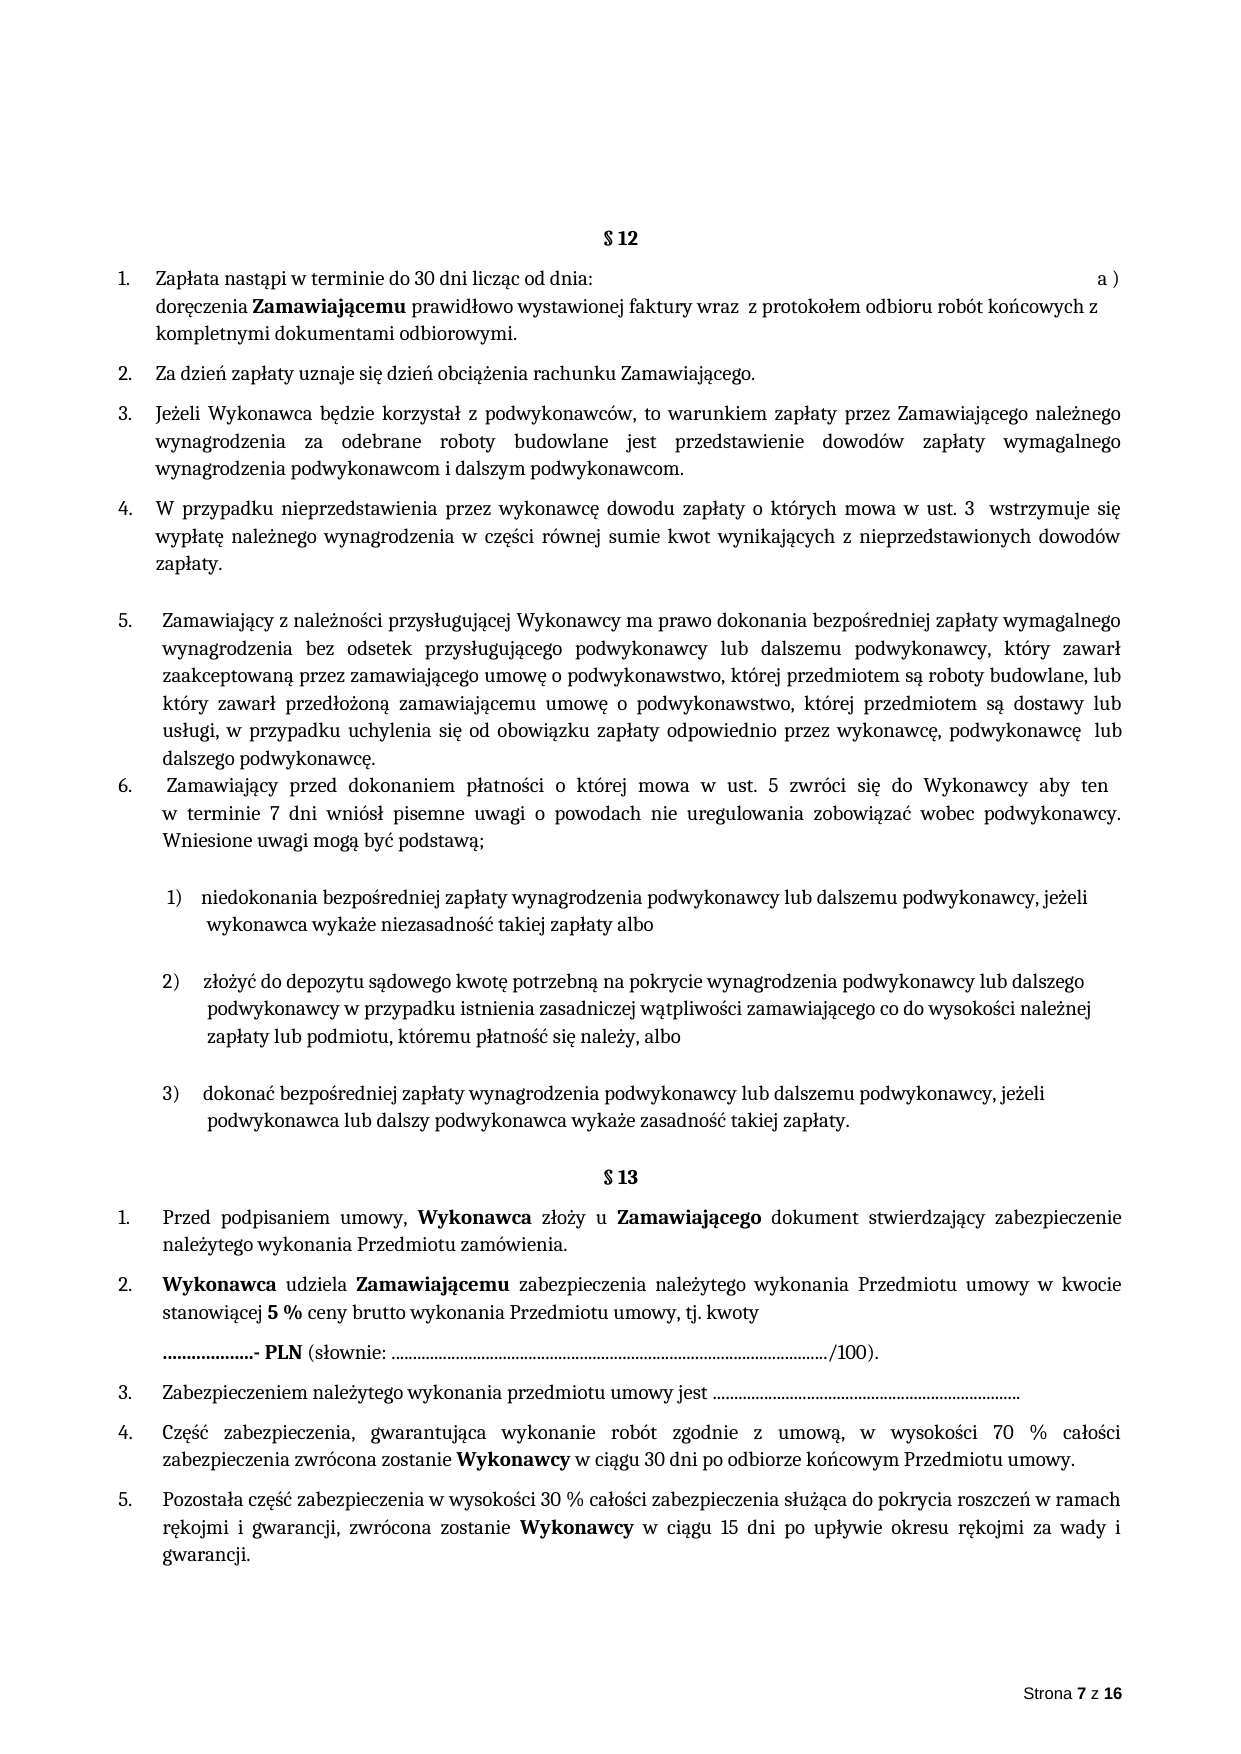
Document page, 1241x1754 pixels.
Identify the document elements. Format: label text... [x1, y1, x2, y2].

list Część zabezpieczenia, gwarantująca wykonanie robót zgodnie z umową, w wysokości 70 % całości zabezpieczenia zwrócona zostanie Wykonawcy w ciągu 30 dni po odbiorze końcowym Przedmiotu umowy. [118, 1449, 1122, 1501]
text 3) dokonać bezpośredniej zapłaty wynagrodzenia podwykonawcy lub dalszemu podwykonawcy, jeżeli podwykonawca lub dalszy podwykonawca wykaże zasadność takiej zapłaty. [162, 1110, 1122, 1162]
list Wykonawca udziela Zamawiającemu zabezpieczenia należytego wykonania Przedmiotu umowy w kwocie stanowiącej 5 % ceny brutto wykonania Przedmiotu umowy, tj. kwoty [118, 1302, 1122, 1353]
text § 13 [118, 1194, 1122, 1218]
list Zapłata nastąpi w terminie do 30 dni licząc od dnia: a ) doręczenia Zamawiającemu prawidłowo wystawionej faktury wraz z protokołem odbioru robót końcowych z kompletnymi dokumentami odbiorowymi. [118, 267, 1122, 346]
list Zabezpieczeniem należytego wykonania przedmiotu umowy jest ........................................................................ [118, 1409, 1122, 1433]
list Pozostała część zabezpieczenia w wysokości 30 % całości zabezpieczenia służąca do pokrycia roszczeń w ramach rękojmi i gwarancji, zwrócona zostanie Wykonawcy w ciągu 15 dni po upływie okresu rękojmi za wady i gwarancji. [118, 1517, 1122, 1596]
text § 12 [118, 227, 1122, 251]
list Przed podpisaniem umowy, Wykonawca złoży u Zamawiającego dokument stwierdzający zabezpieczenie należytego wykonania Przedmiotu zamówienia. [118, 1234, 1122, 1286]
text 1) niedokonania bezpośredniej zapłaty wynagrodzenia podwykonawcy lub dalszemu podwykonawcy, jeżeli wykonawca wykaże niezasadność takiej zapłaty albo [162, 914, 1122, 966]
list Jeżeli Wykonawca będzie korzystał z podwykonawców, to warunkiem zapłaty przez Zamawiającego należnego wynagrodzenia za odebrane roboty budowlane jest przedstawienie dowodów zapłaty wymagalnego wynagrodzenia podwykonawcom i dalszym podwykonawcom. [118, 402, 1122, 481]
text ...................- PLN (słownie: ....................................................................................................../100). [162, 1369, 1122, 1393]
list W przypadku nieprzedstawienia przez wykonawcę dowodu zapłaty o których mowa w ust. 3 wstrzymuje się wypłatę należnego wynagrodzenia w części równej sumie kwot wynikających z nieprzedstawionych dowodów zapłaty. [118, 497, 1122, 576]
list Zamawiający przed dokonaniem płatności o której mowa w ust. 5 zwróci się do Wykonawcy aby ten w terminie 7 dni wniósł pisemne uwagi o powodach nie uregulowania zobowiązać wobec podwykonawcy. Wniesione uwagi mogą być podstawą; [118, 803, 1122, 882]
list Zamawiający z należności przysługującej Wykonawcy ma prawo dokonania bezpośredniej zapłaty wymagalnego wynagrodzenia bez odsetek przysługującego podwykonawcy lub dalszemu podwykonawcy, który zawarł zaakceptowaną przez zamawiającego umowę o podwykonawstwo, której przedmiotem są roboty budowlane, lub który zawarł przedłożoną zamawiającemu umowę o podwykonawstwo, której przedmiotem są dostawy lub usługi, w przypadku uchylenia się od obowiązku zapłaty odpowiednio przez wykonawcę, podwykonawcę lub dalszego podwykonawcę. [118, 609, 1122, 770]
text 2) złożyć do depozytu sądowego kwotę potrzebną na pokrycie wynagrodzenia podwykonawcy lub dalszego podwykonawcy w przypadku istnienia zasadniczej wątpliwości zamawiającego co do wysokości należnej zapłaty lub podmiotu, któremu płatność się należy, albo [162, 999, 1122, 1078]
list Za dzień zapłaty uznaje się dzień obciążenia rachunku Zamawiającego. [118, 362, 1122, 386]
